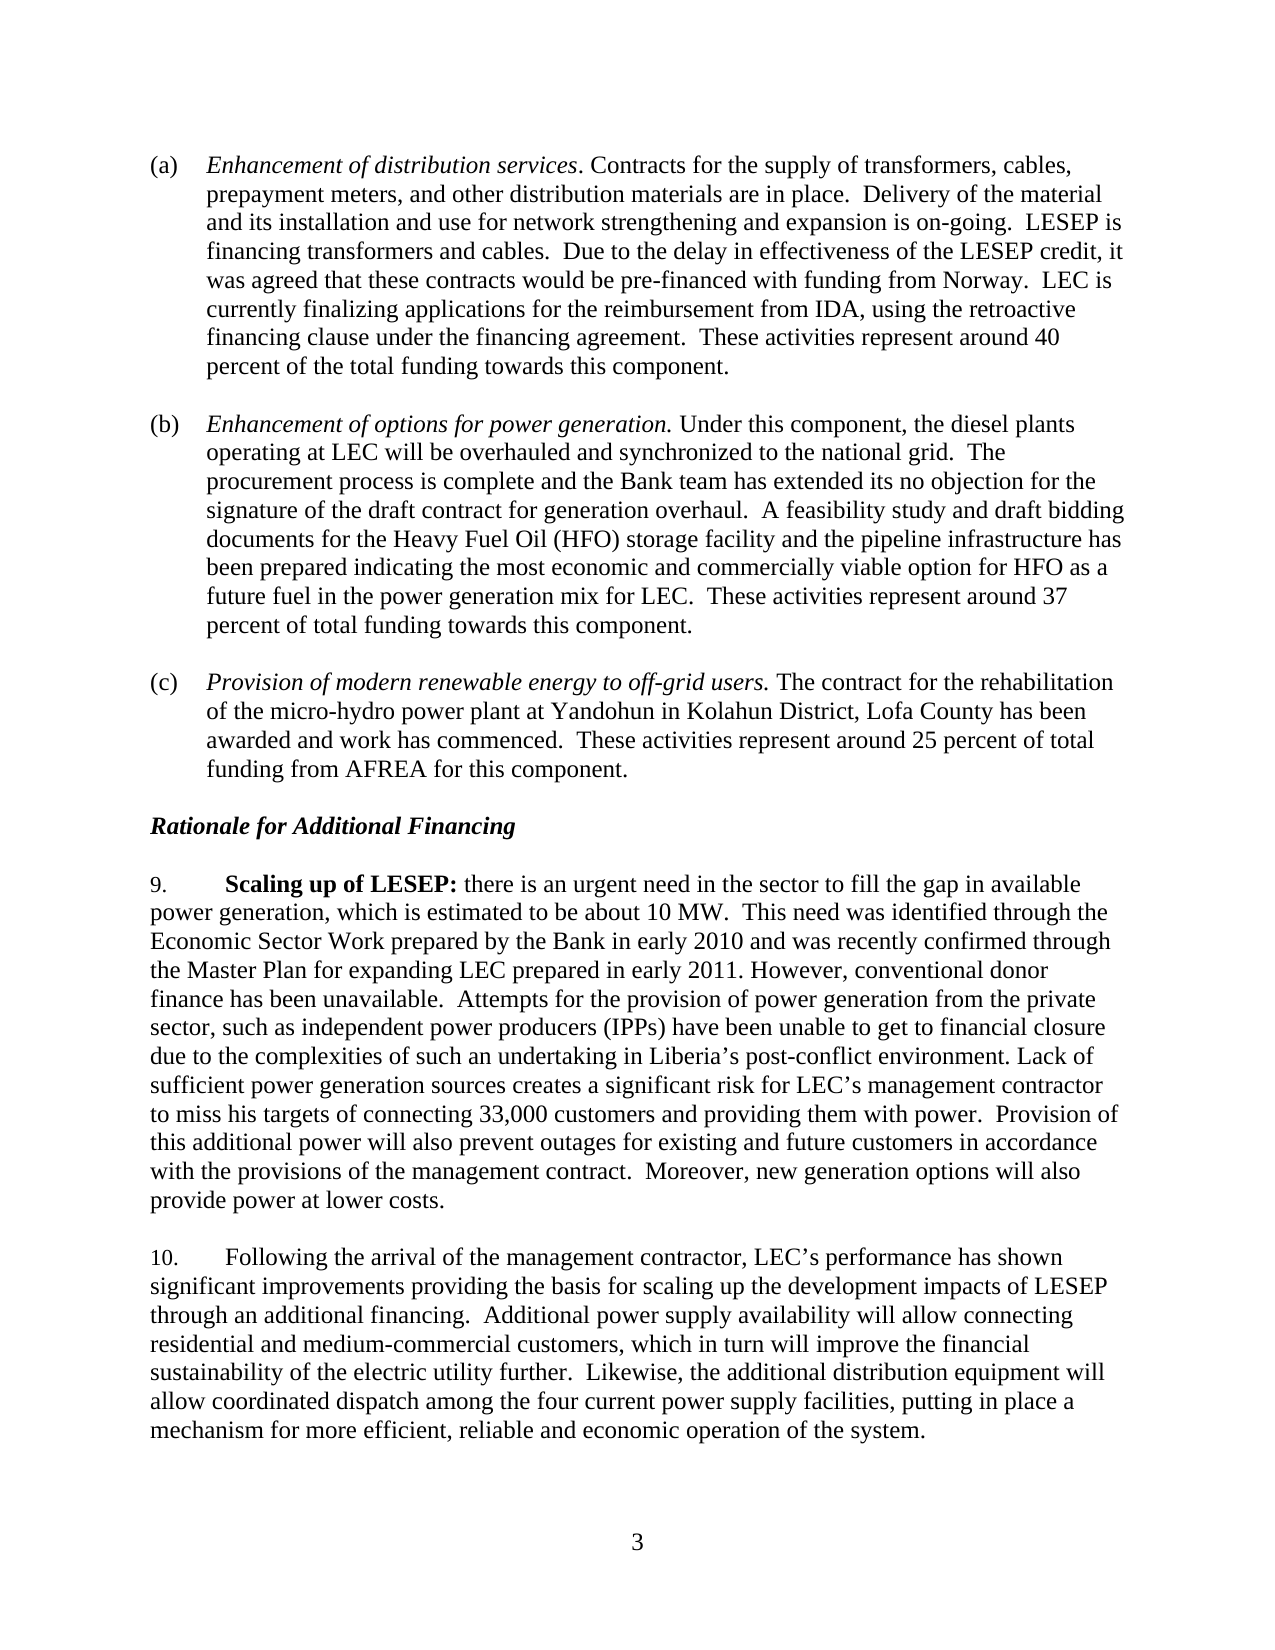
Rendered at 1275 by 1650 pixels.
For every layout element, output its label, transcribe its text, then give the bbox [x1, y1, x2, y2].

list Scaling up of LESEP: there is an urgent need in the sector to fill the gap in available power generation, which is estimated to be about 10 MW. This need was identified through the Economic Sector Work prepared by the Bank in early 2010 and was recently confirmed through the Master Plan for expanding LEC prepared in early 2011. However, conventional donor finance has been unavailable. Attempts for the provision of power generation from the private sector, such as independent power producers (IPPs) have been unable to get to financial closure due to the complexities of such an undertaking in Liberia’s post-conflict environment. Lack of sufficient power generation sources creates a significant risk for LEC’s management contractor to miss his targets of connecting 33,000 customers and providing them with power. Provision of this additional power will also prevent outages for existing and future customers in accordance with the provisions of the management contract. Moreover, new generation options will also provide power at lower costs. [150, 869, 1125, 1214]
list Following the arrival of the management contractor, LEC’s performance has shown significant improvements providing the basis for scaling up the development impacts of LESEP through an additional financing. Additional power supply availability will allow connecting residential and medium-commercial customers, which in turn will improve the financial sustainability of the electric utility further. Likewise, the additional distribution equipment will allow coordinated dispatch among the four current power supply facilities, putting in place a mechanism for more efficient, reliable and economic operation of the system. [150, 1242, 1125, 1444]
list Enhancement of distribution services. Contracts for the supply of transformers, cables, prepayment meters, and other distribution materials are in place. Delivery of the material and its installation and use for network strengthening and expansion is on-going. LESEP is financing transformers and cables. Due to the delay in effectiveness of the LESEP credit, it was agreed that these contracts would be pre-financed with funding from Norway. LEC is currently finalizing applications for the reimbursement from IDA, using the retroactive financing clause under the financing agreement. These activities represent around 40 percent of the total funding towards this component. [150, 150, 1125, 380]
list Provision of modern renewable energy to off-grid users. The contract for the rehabilitation of the micro-hydro power plant at Yandohun in Kolahun District, Lofa County has been awarded and work has commenced. These activities represent around 25 percent of total funding from AFREA for this component. [150, 667, 1125, 782]
list Enhancement of options for power generation. Under this component, the diesel plants operating at LEC will be overhauled and synchronized to the national grid. The procurement process is complete and the Bank team has extended its no objection for the signature of the draft contract for generation overhaul. A feasibility study and draft bidding documents for the Heavy Fuel Oil (HFO) storage facility and the pipeline infrastructure has been prepared indicating the most economic and commercially viable option for HFO as a future fuel in the power generation mix for LEC. These activities represent around 37 percent of total funding towards this component. [150, 409, 1125, 639]
subtitle Rationale for Additional Financing [150, 811, 1125, 840]
